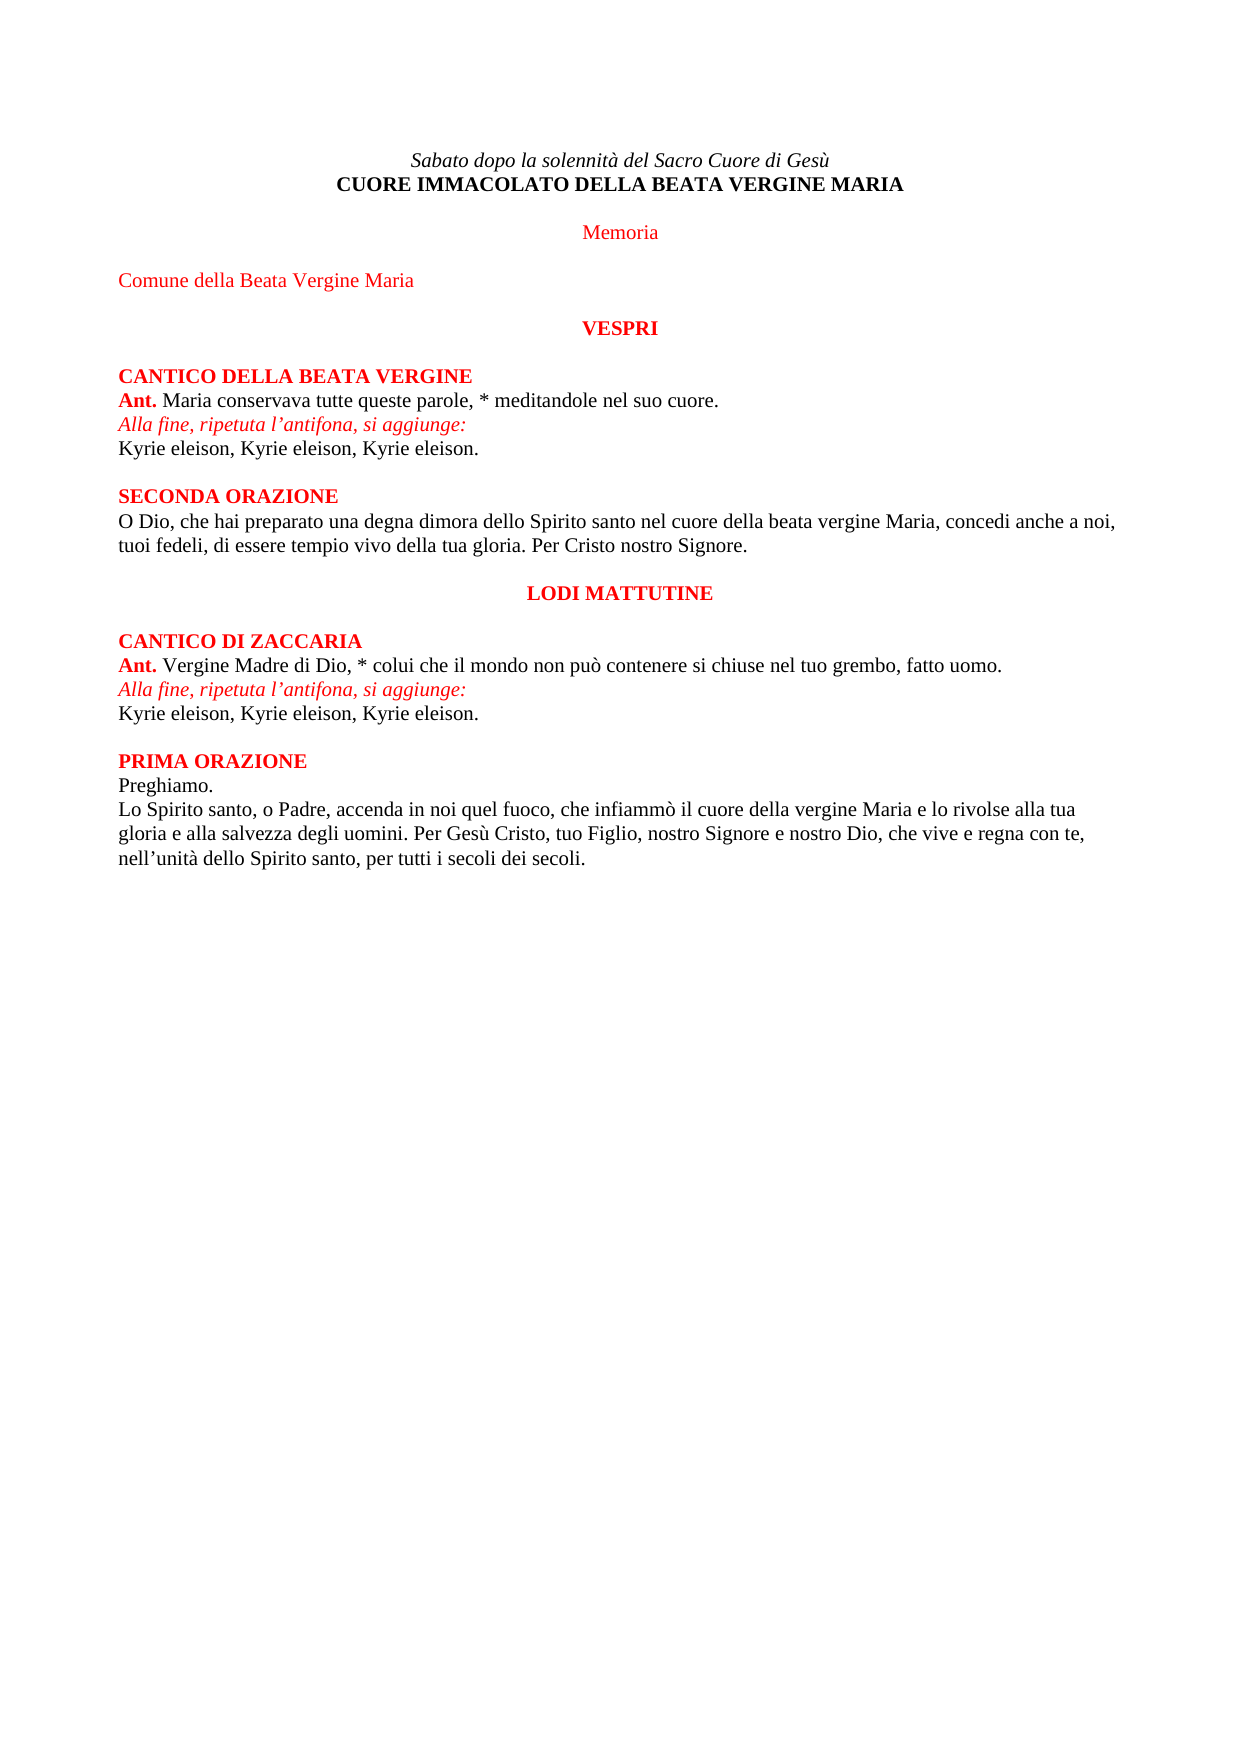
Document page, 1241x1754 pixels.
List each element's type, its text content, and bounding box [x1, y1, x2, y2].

text CUORE IMMACOLATO DELLA BEATA VERGINE MARIA [118, 172, 1122, 196]
text Kyrie eleison, Kyrie eleison, Kyrie eleison. [118, 436, 1122, 460]
text Alla fine, ripetuta l’antifona, si aggiunge: [118, 677, 1122, 701]
text Kyrie eleison, Kyrie eleison, Kyrie eleison. [118, 701, 1122, 725]
text Memoria [118, 220, 1122, 244]
text VESPRI [118, 316, 1122, 340]
text LODI MATTUTINE [118, 581, 1122, 605]
text O Dio, che hai preparato una degna dimora dello Spirito santo nel cuore della beata vergine Maria, concedi anche a noi, tuoi fedeli, di essere tempio vivo della tua gloria. Per Cristo nostro Signore. [118, 508, 1122, 557]
text Sabato dopo la solennità del Sacro Cuore di Gesù [118, 148, 1122, 172]
text CANTICO DI ZACCARIA [118, 629, 1122, 653]
text PRIMA ORAZIONE [118, 749, 1122, 773]
text Preghiamo. [118, 773, 1122, 797]
text Ant. Maria conservava tutte queste parole, * meditandole nel suo cuore. [118, 388, 1122, 412]
text Lo Spirito santo, o Padre, accenda in noi quel fuoco, che infiammò il cuore della vergine Maria e lo rivolse alla tua gloria e alla salvezza degli uomini. Per Gesù Cristo, tuo Figlio, nostro Signore e nostro Dio, che vive e regna con te, nell’unità dello Spirito santo, per tutti i secoli dei secoli. [118, 797, 1122, 869]
text CANTICO DELLA BEATA VERGINE [118, 364, 1122, 388]
text Alla fine, ripetuta l’antifona, si aggiunge: [118, 412, 1122, 436]
text SECONDA ORAZIONE [118, 484, 1122, 508]
text Ant. Vergine Madre di Dio, * colui che il mondo non può contenere si chiuse nel tuo grembo, fatto uomo. [118, 653, 1122, 677]
text Comune della Beata Vergine Maria [118, 268, 1122, 292]
